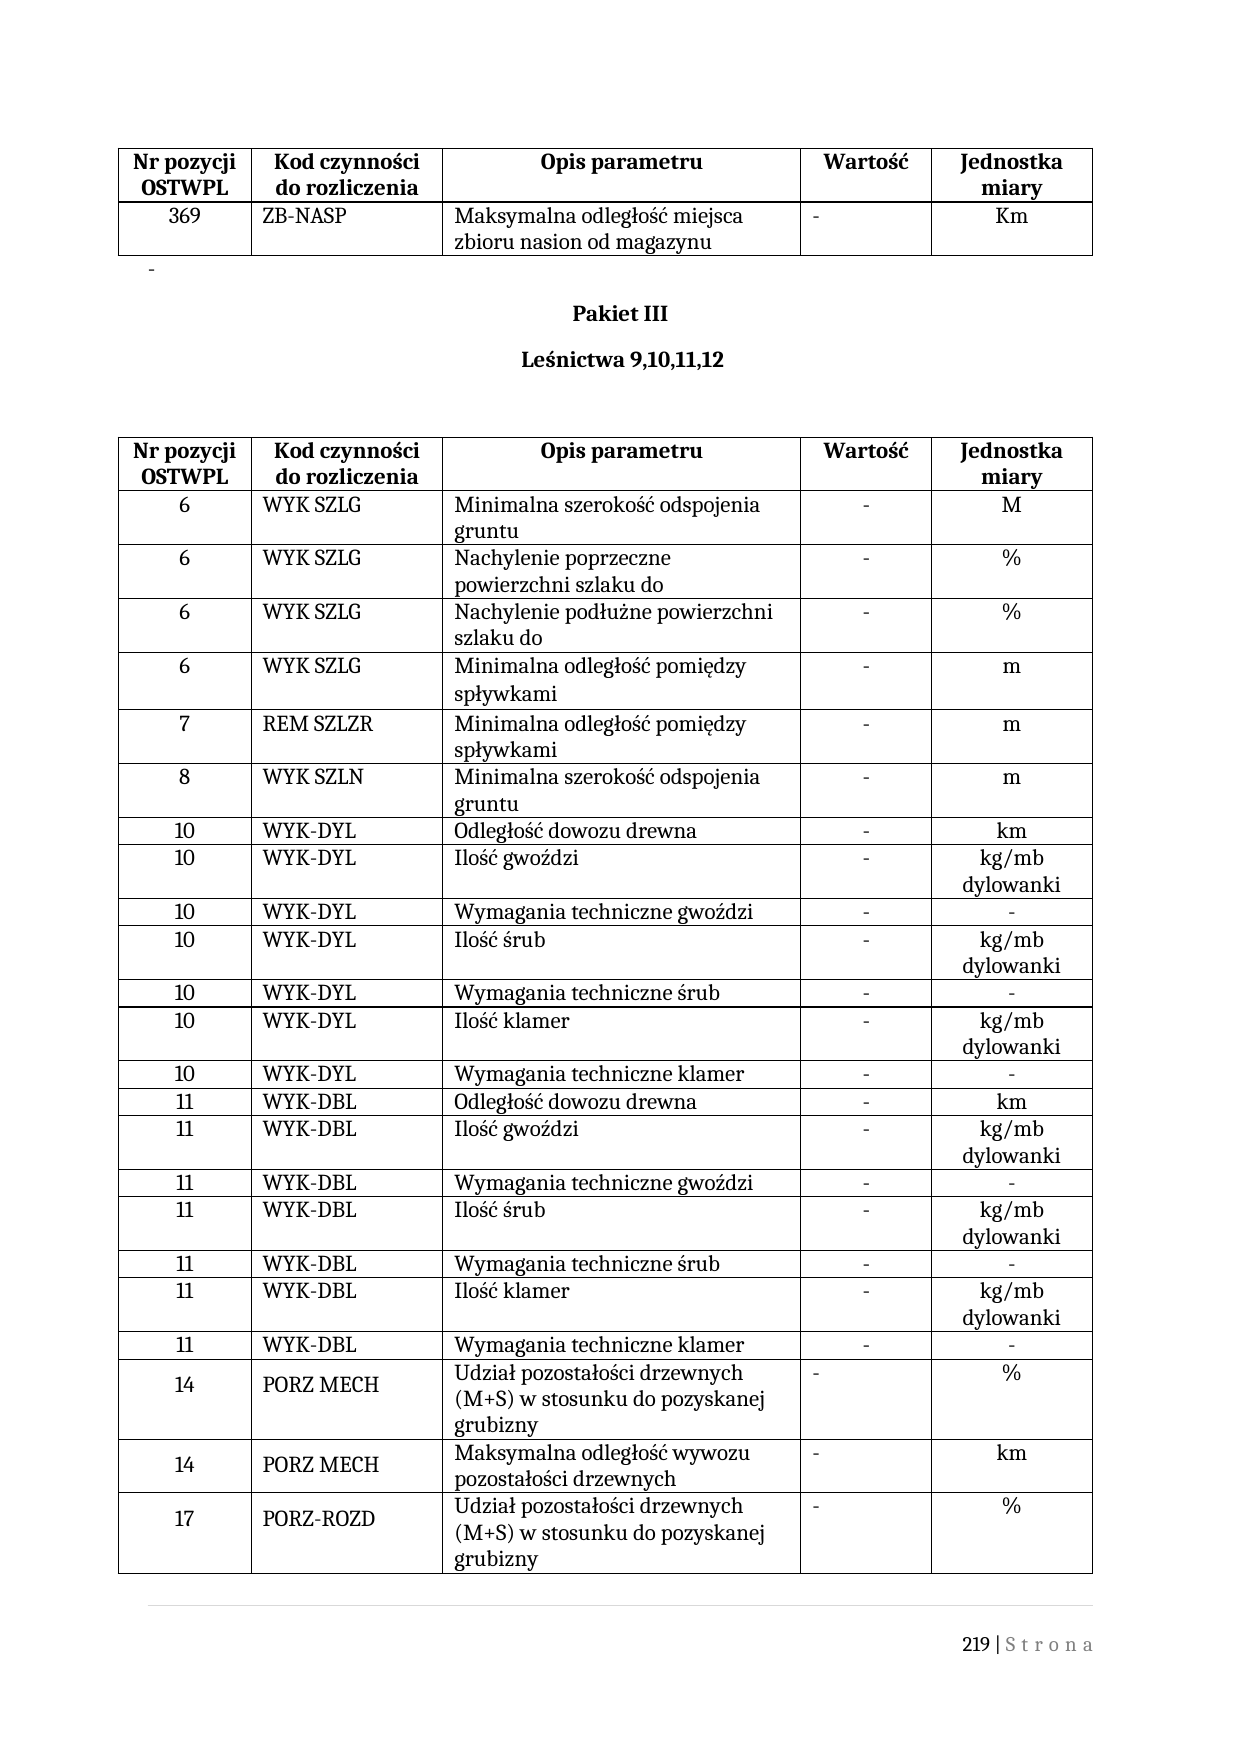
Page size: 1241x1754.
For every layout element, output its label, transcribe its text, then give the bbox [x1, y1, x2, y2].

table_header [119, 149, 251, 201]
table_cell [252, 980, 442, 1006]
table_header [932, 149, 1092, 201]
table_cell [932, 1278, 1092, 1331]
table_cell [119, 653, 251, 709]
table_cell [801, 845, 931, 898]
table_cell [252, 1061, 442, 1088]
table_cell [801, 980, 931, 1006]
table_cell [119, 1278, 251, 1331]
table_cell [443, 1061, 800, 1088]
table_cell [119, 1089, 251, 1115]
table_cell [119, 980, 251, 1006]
text Pakiet III [148, 301, 1093, 328]
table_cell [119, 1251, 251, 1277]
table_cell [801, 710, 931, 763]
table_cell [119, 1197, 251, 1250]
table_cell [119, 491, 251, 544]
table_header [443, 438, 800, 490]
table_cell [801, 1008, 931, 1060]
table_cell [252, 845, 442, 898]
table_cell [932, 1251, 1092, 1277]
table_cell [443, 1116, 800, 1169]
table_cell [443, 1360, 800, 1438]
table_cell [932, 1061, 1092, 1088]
text Leśnictwa 9,10,11,12 [148, 346, 1093, 373]
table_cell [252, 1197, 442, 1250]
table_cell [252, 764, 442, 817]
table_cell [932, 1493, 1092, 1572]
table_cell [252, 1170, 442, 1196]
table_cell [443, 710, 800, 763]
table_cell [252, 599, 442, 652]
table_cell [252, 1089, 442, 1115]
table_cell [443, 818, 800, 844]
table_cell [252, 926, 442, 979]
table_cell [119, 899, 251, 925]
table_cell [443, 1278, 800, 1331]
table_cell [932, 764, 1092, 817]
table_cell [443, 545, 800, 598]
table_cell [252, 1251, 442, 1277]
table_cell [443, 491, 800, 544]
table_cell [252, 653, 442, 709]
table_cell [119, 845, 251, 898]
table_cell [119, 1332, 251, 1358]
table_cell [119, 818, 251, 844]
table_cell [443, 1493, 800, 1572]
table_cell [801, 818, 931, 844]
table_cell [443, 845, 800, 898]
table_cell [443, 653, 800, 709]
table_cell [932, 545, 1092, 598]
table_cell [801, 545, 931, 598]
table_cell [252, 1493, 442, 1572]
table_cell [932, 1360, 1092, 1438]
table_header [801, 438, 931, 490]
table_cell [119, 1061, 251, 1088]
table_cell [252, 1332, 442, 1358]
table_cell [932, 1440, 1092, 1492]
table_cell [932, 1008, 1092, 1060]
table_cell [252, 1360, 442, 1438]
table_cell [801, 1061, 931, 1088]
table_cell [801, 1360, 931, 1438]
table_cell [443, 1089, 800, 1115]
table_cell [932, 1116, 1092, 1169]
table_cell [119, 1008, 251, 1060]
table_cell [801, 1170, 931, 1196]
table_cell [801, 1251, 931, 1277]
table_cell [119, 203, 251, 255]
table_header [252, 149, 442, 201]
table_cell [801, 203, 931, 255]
text - [148, 256, 1093, 282]
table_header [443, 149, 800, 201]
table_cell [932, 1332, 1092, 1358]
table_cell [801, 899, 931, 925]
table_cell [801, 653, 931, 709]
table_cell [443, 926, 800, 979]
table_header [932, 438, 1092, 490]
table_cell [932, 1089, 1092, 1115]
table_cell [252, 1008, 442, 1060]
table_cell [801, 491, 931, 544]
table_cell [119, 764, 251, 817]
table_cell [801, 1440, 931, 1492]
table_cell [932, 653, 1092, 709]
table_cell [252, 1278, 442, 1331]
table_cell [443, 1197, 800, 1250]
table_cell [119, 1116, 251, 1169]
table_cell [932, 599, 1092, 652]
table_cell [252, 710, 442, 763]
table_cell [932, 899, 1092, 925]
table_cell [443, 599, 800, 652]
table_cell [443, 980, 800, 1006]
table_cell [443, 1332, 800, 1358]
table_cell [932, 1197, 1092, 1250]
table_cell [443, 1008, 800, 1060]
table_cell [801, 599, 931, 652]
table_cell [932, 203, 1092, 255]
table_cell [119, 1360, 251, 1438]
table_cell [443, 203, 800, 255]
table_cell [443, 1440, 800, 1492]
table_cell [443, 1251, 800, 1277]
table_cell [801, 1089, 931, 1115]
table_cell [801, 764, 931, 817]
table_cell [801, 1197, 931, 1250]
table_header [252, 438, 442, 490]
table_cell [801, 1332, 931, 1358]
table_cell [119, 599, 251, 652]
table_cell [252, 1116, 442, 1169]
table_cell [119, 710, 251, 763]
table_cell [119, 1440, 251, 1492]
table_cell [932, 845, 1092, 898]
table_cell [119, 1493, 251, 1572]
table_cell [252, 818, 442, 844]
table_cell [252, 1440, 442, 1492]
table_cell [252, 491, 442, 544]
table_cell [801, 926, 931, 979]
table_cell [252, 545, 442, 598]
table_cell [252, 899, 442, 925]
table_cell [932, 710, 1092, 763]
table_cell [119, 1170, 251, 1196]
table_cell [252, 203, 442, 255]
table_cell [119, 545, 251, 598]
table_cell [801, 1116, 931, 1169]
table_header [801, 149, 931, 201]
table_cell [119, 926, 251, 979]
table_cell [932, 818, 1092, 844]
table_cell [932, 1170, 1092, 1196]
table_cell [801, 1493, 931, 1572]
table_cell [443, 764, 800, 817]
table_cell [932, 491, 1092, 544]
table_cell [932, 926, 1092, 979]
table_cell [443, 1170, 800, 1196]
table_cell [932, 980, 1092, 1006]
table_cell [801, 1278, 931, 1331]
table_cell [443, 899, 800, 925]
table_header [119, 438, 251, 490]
